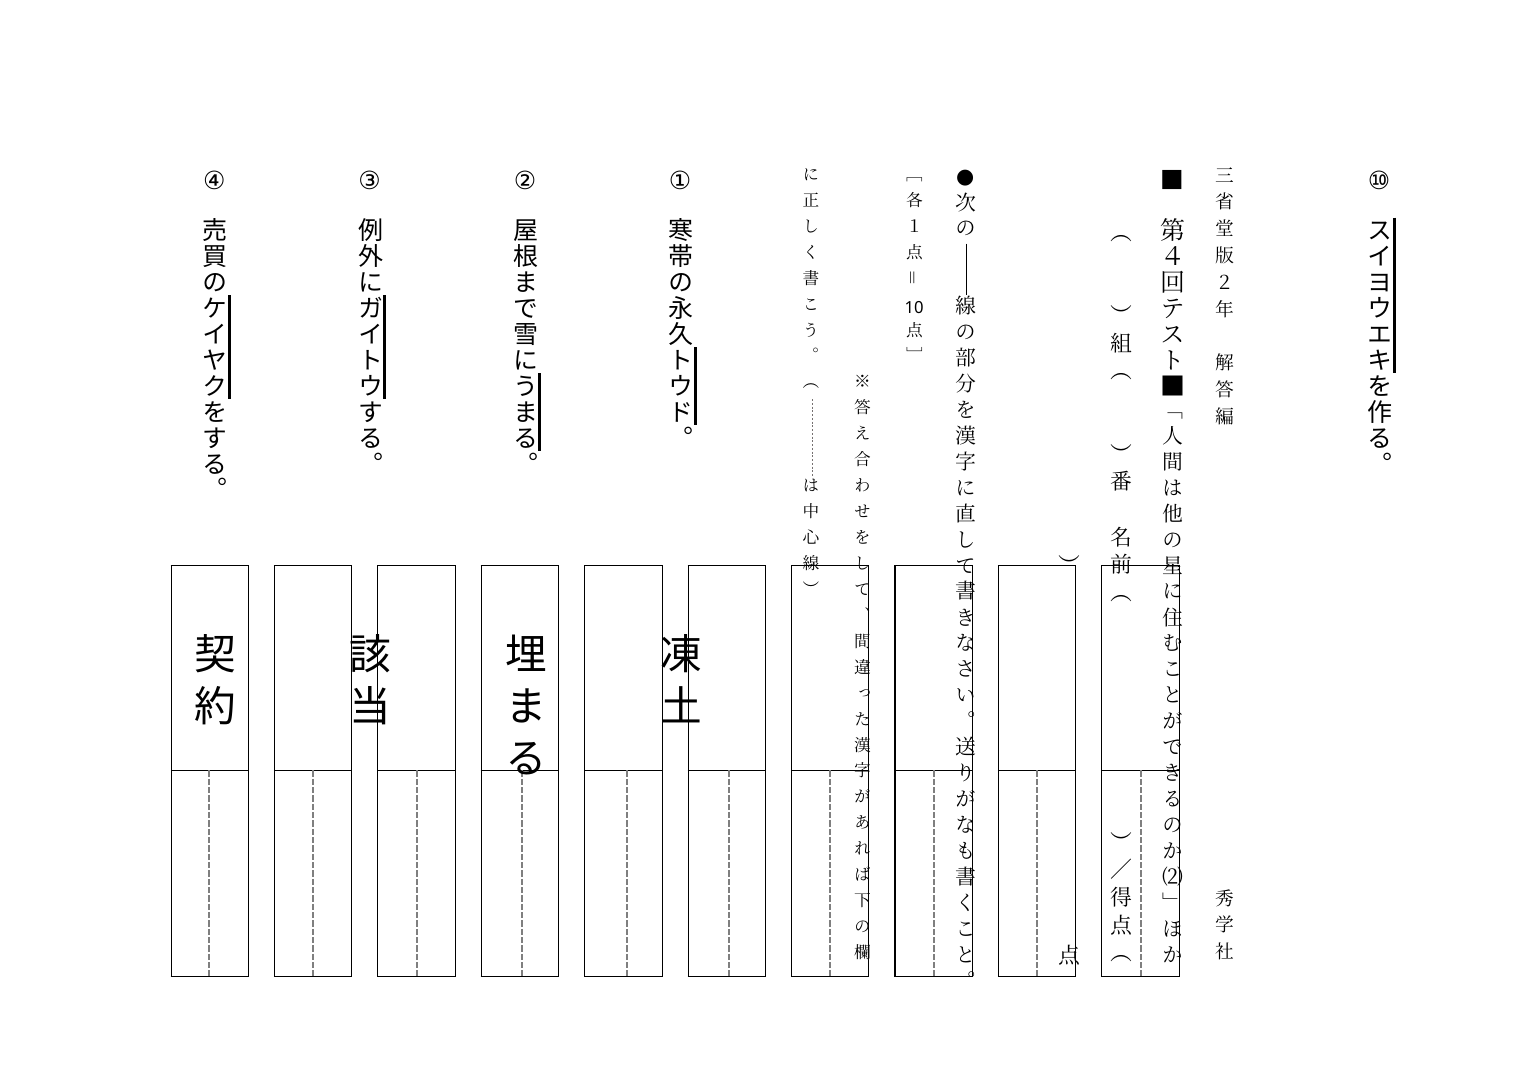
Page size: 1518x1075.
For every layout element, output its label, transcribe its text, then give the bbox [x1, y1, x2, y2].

text 三省堂版２年 解答編 秀学社 [1199, 166, 1251, 969]
text ②屋根まで雪にうまる。 埋まる [474, 166, 578, 969]
text ※答え合わせをして、間違った漢字があれば下の欄に正しく書こう。（ は中心線） [785, 166, 888, 969]
text （ ）組（ ）番 名前（ ）／得点（ ）点 [1043, 166, 1147, 969]
text ③例外にガイトウする。 該当 [319, 166, 422, 969]
text ■第４回テスト■「人間は他の星に住むことができるのか⑵」ほか [1147, 166, 1199, 969]
text ●次の 線の部分を漢字に直して書きなさい。送りがなも書くこと。［各１点＝10点］ [888, 166, 992, 969]
text ①寒帯の永久トウド。 凍土 [629, 166, 733, 969]
text ④売買のケイヤクをする。 契約 [163, 166, 267, 969]
text ⑩スイヨウエキを作る。 [1354, 166, 1406, 969]
